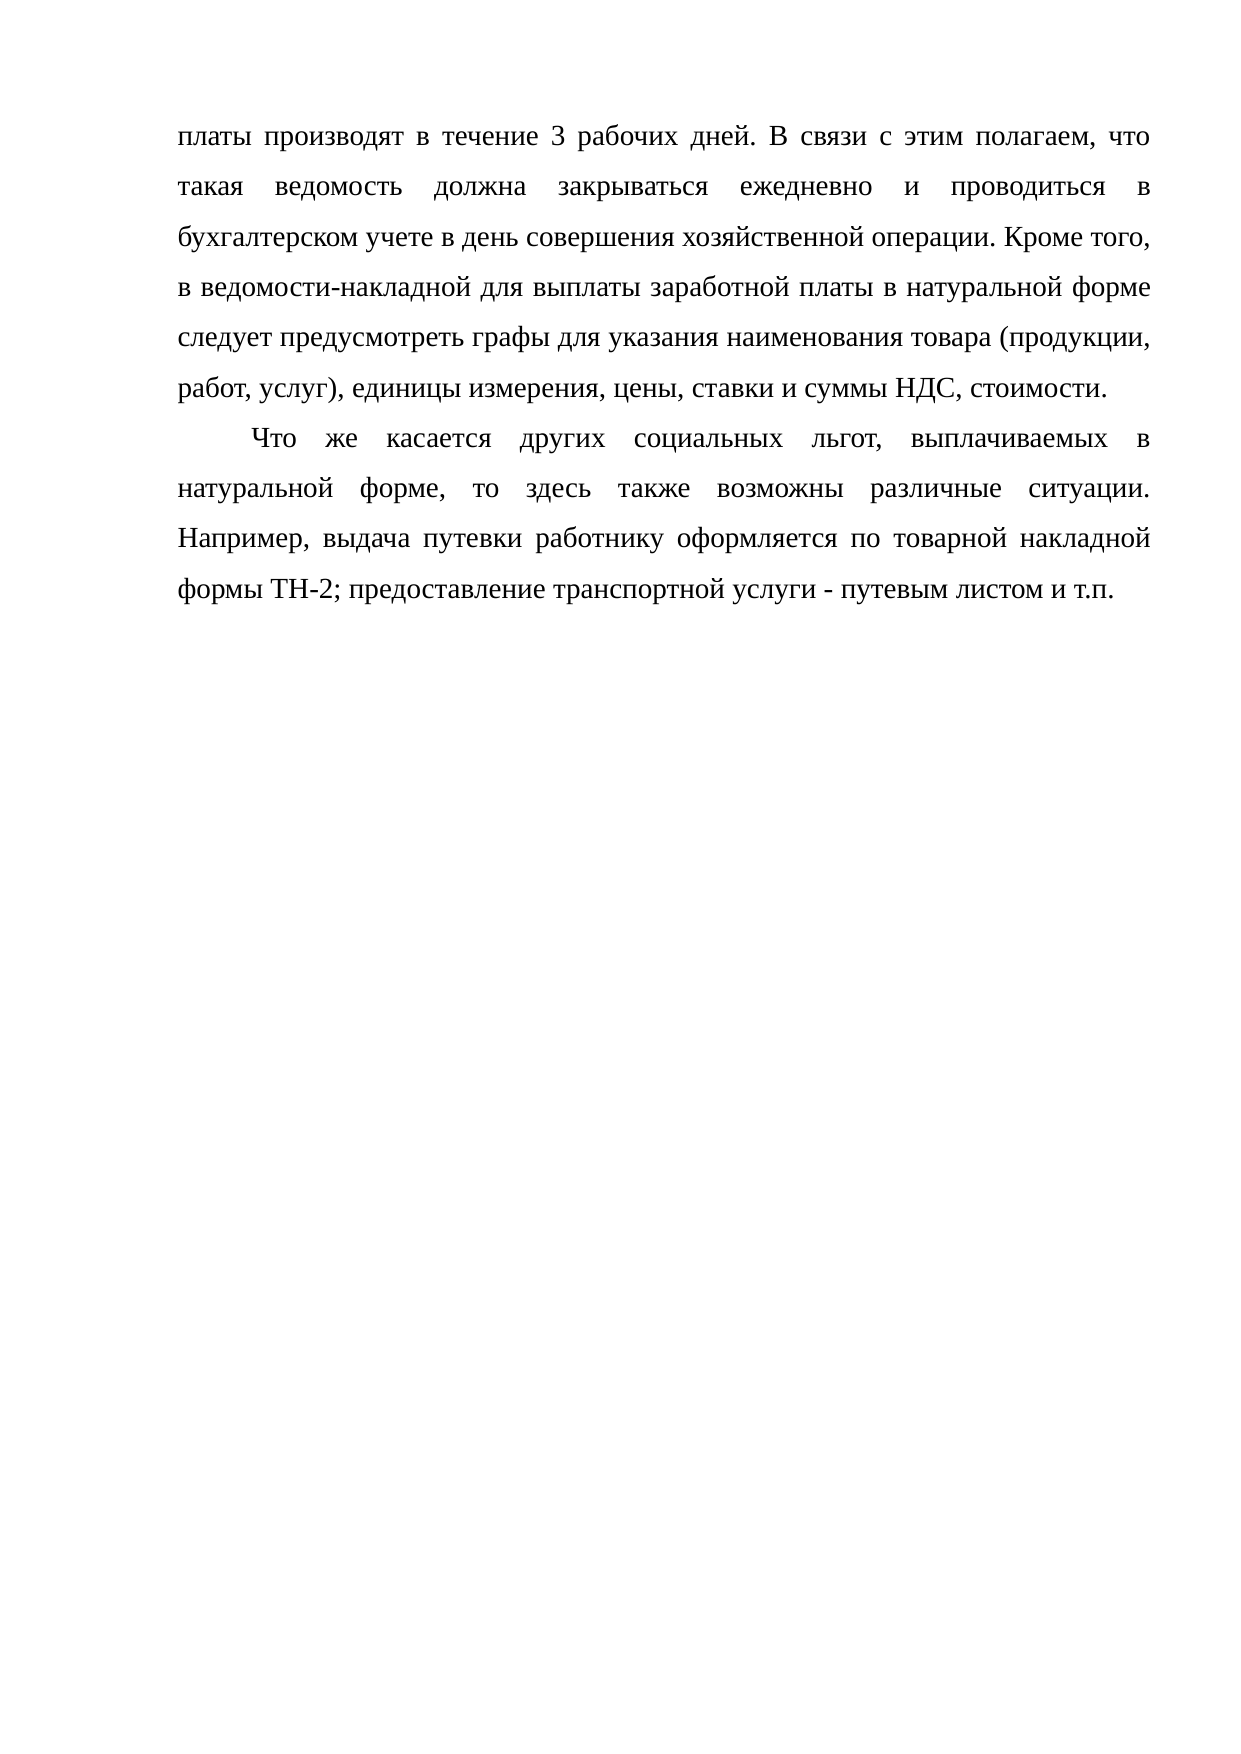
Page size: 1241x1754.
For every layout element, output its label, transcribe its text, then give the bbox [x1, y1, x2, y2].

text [177, 118, 1152, 403]
text Что же касается других социальных льгот, выплачиваемых в натуральной форме, то здесь также возможны различные ситуации. Например, выдача путевки работнику оформляется по товарной накладной формы ТН-2; предоставление транспортной услуги - путевым листом и т.п. [177, 420, 1152, 604]
